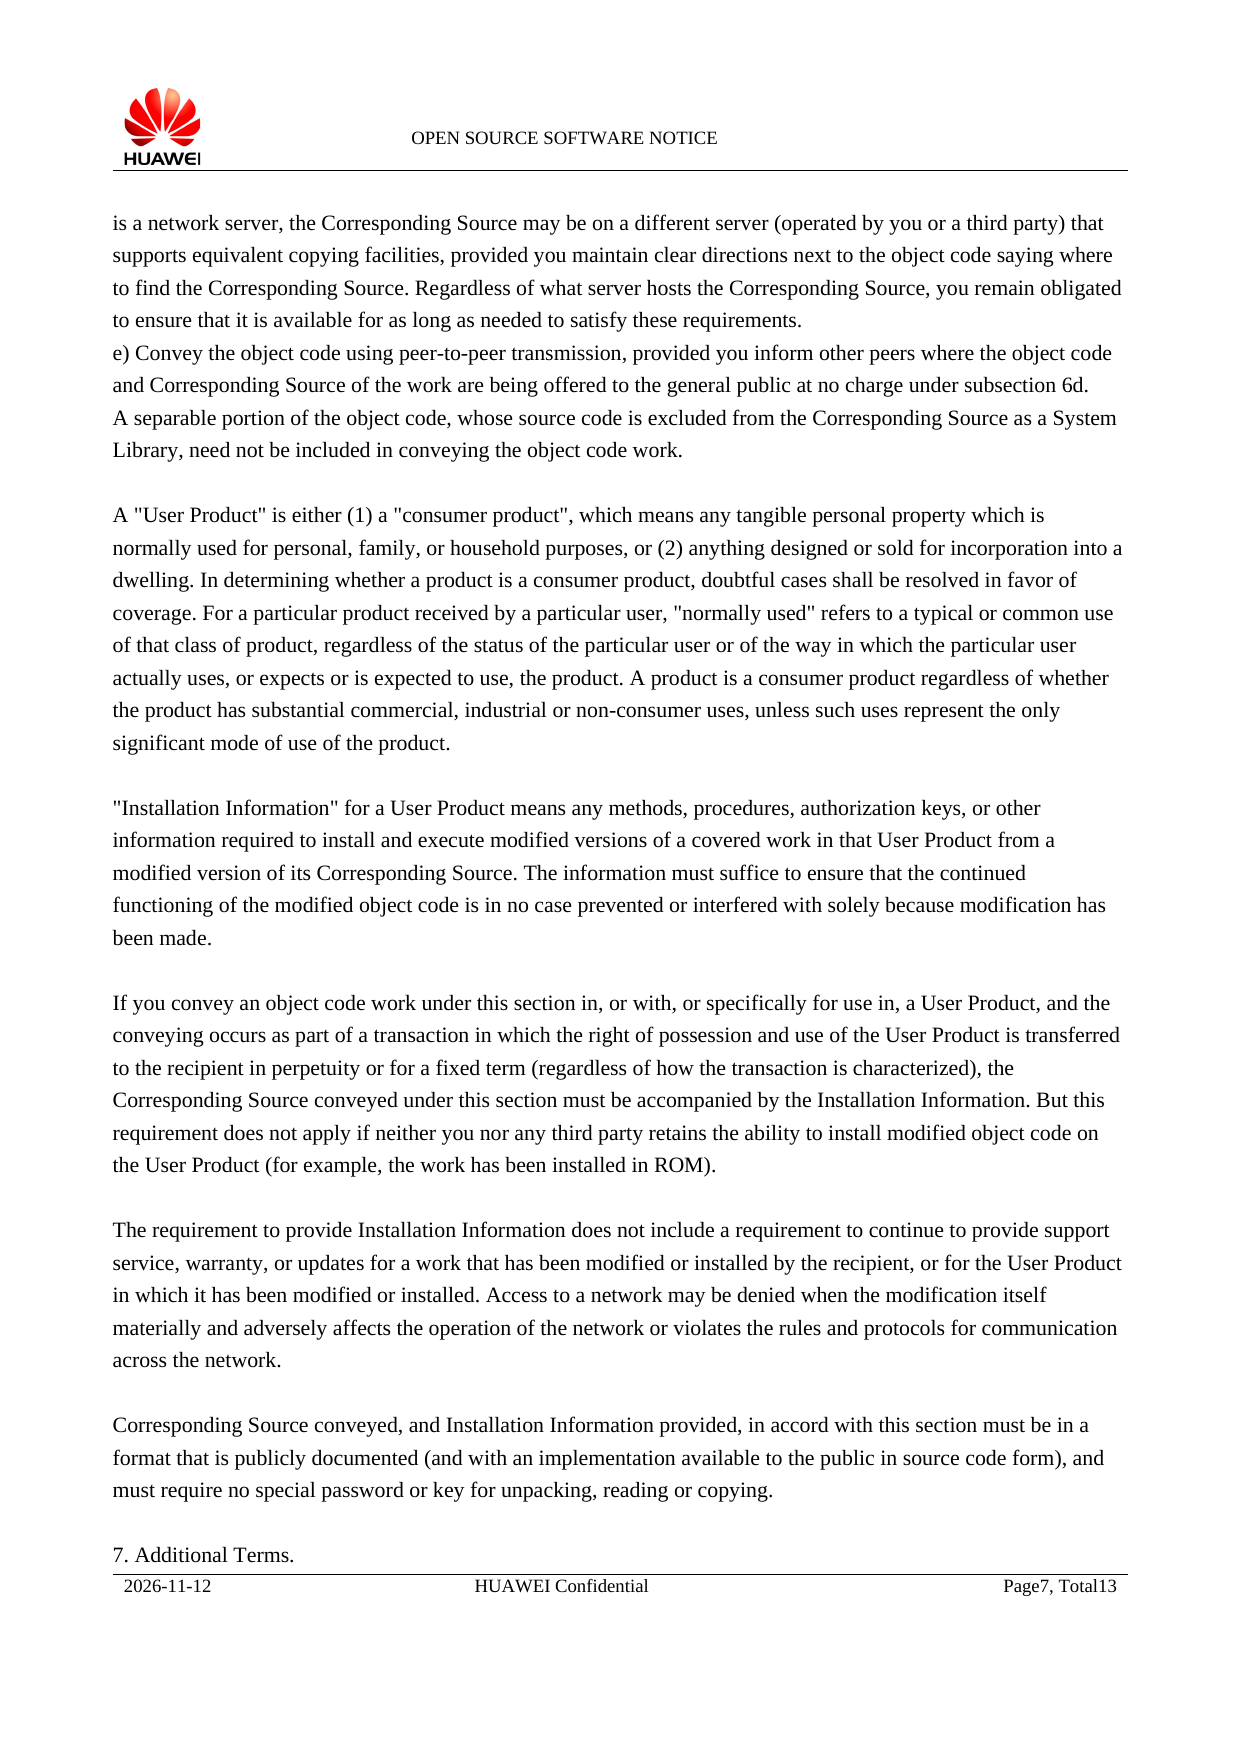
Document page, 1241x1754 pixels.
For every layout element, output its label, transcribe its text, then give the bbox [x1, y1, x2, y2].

picture [124, 88, 201, 165]
